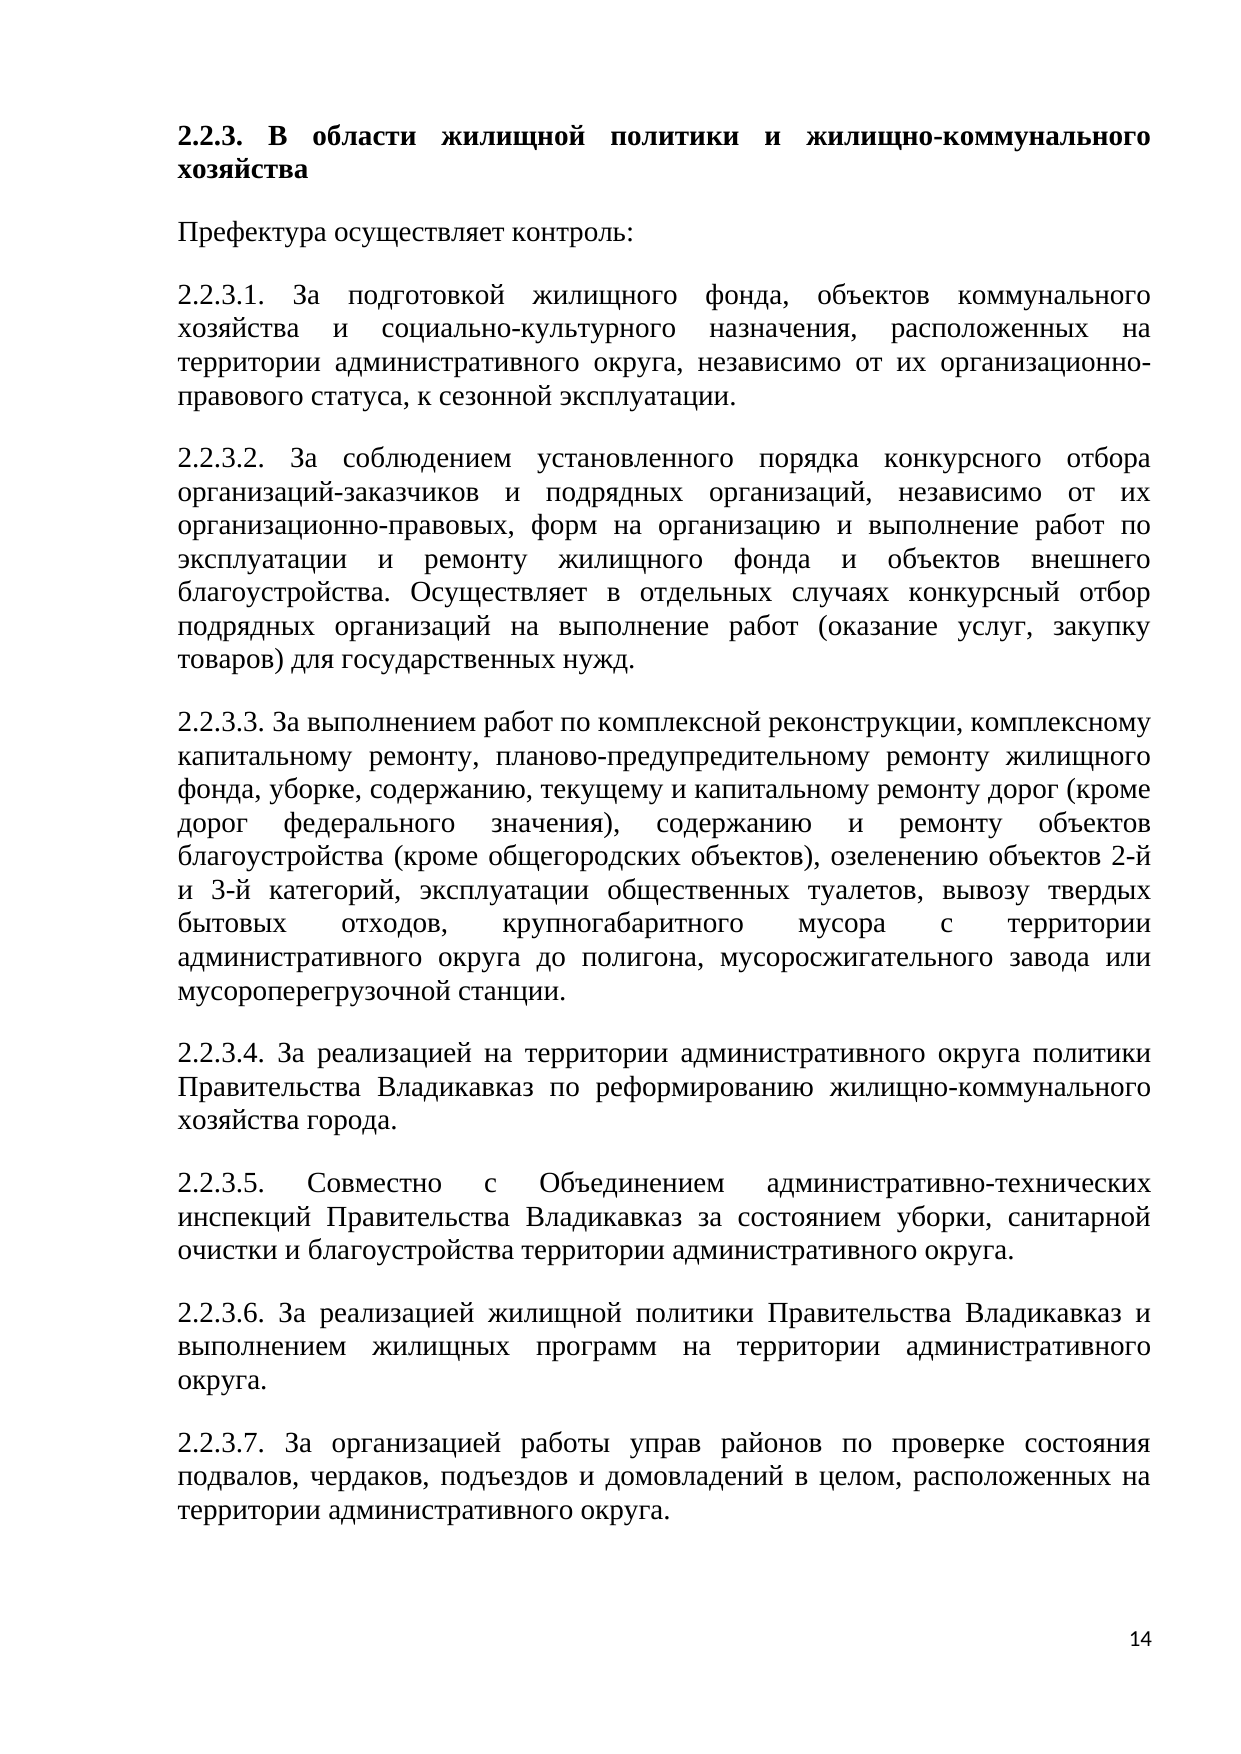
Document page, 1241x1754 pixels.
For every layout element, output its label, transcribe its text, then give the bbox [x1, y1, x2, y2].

text 2.2.3. В области жилищной политики и жилищно-коммунального хозяйства [177, 118, 1152, 185]
text Префектура осуществляет контроль: [177, 214, 1152, 248]
text 2.2.3.5. Совместно с Объединением административно-технических инспекций Правительства Владикавказ за состоянием уборки, санитарной очистки и благоустройства территории административного округа. [177, 1165, 1152, 1266]
text 2.2.3.3. За выполнением работ по комплексной реконструкции, комплексному капитальному ремонту, планово-предупредительному ремонту жилищного фонда, уборке, содержанию, текущему и капитальному ремонту дорог (кроме дорог федерального значения), содержанию и ремонту объектов благоустройства (кроме общегородских объектов), озеленению объектов 2-й и 3-й категорий, эксплуатации общественных туалетов, вывозу твердых бытовых отходов, крупногабаритного мусора с территории административного округа до полигона, мусоросжигательного завода или мусороперегрузочной станции. [177, 704, 1152, 1006]
text 2.2.3.4. За реализацией на территории административного округа политики Правительства Владикавказ по реформированию жилищно-коммунального хозяйства города. [177, 1035, 1152, 1136]
text 2.2.3.2. За соблюдением установленного порядка конкурсного отбора организаций-заказчиков и подрядных организаций, независимо от их организационно-правовых, форм на организацию и выполнение работ по эксплуатации и ремонту жилищного фонда и объектов внешнего благоустройства. Осуществляет в отдельных случаях конкурсный отбор подрядных организаций на выполнение работ (оказание услуг, закупку товаров) для государственных нужд. [177, 440, 1152, 675]
text 2.2.3.1. За подготовкой жилищного фонда, объектов коммунального хозяйства и социально-культурного назначения, расположенных на территории административного округа, независимо от их организационно-правового статуса, к сезонной эксплуатации. [177, 277, 1152, 411]
text 2.2.3.6. За реализацией жилищной политики Правительства Владикавказ и выполнением жилищных программ на территории административного округа. [177, 1295, 1152, 1396]
text 2.2.3.7. За организацией работы управ районов по проверке состояния подвалов, чердаков, подъездов и домовладений в целом, расположенных на территории административного округа. [177, 1425, 1152, 1525]
